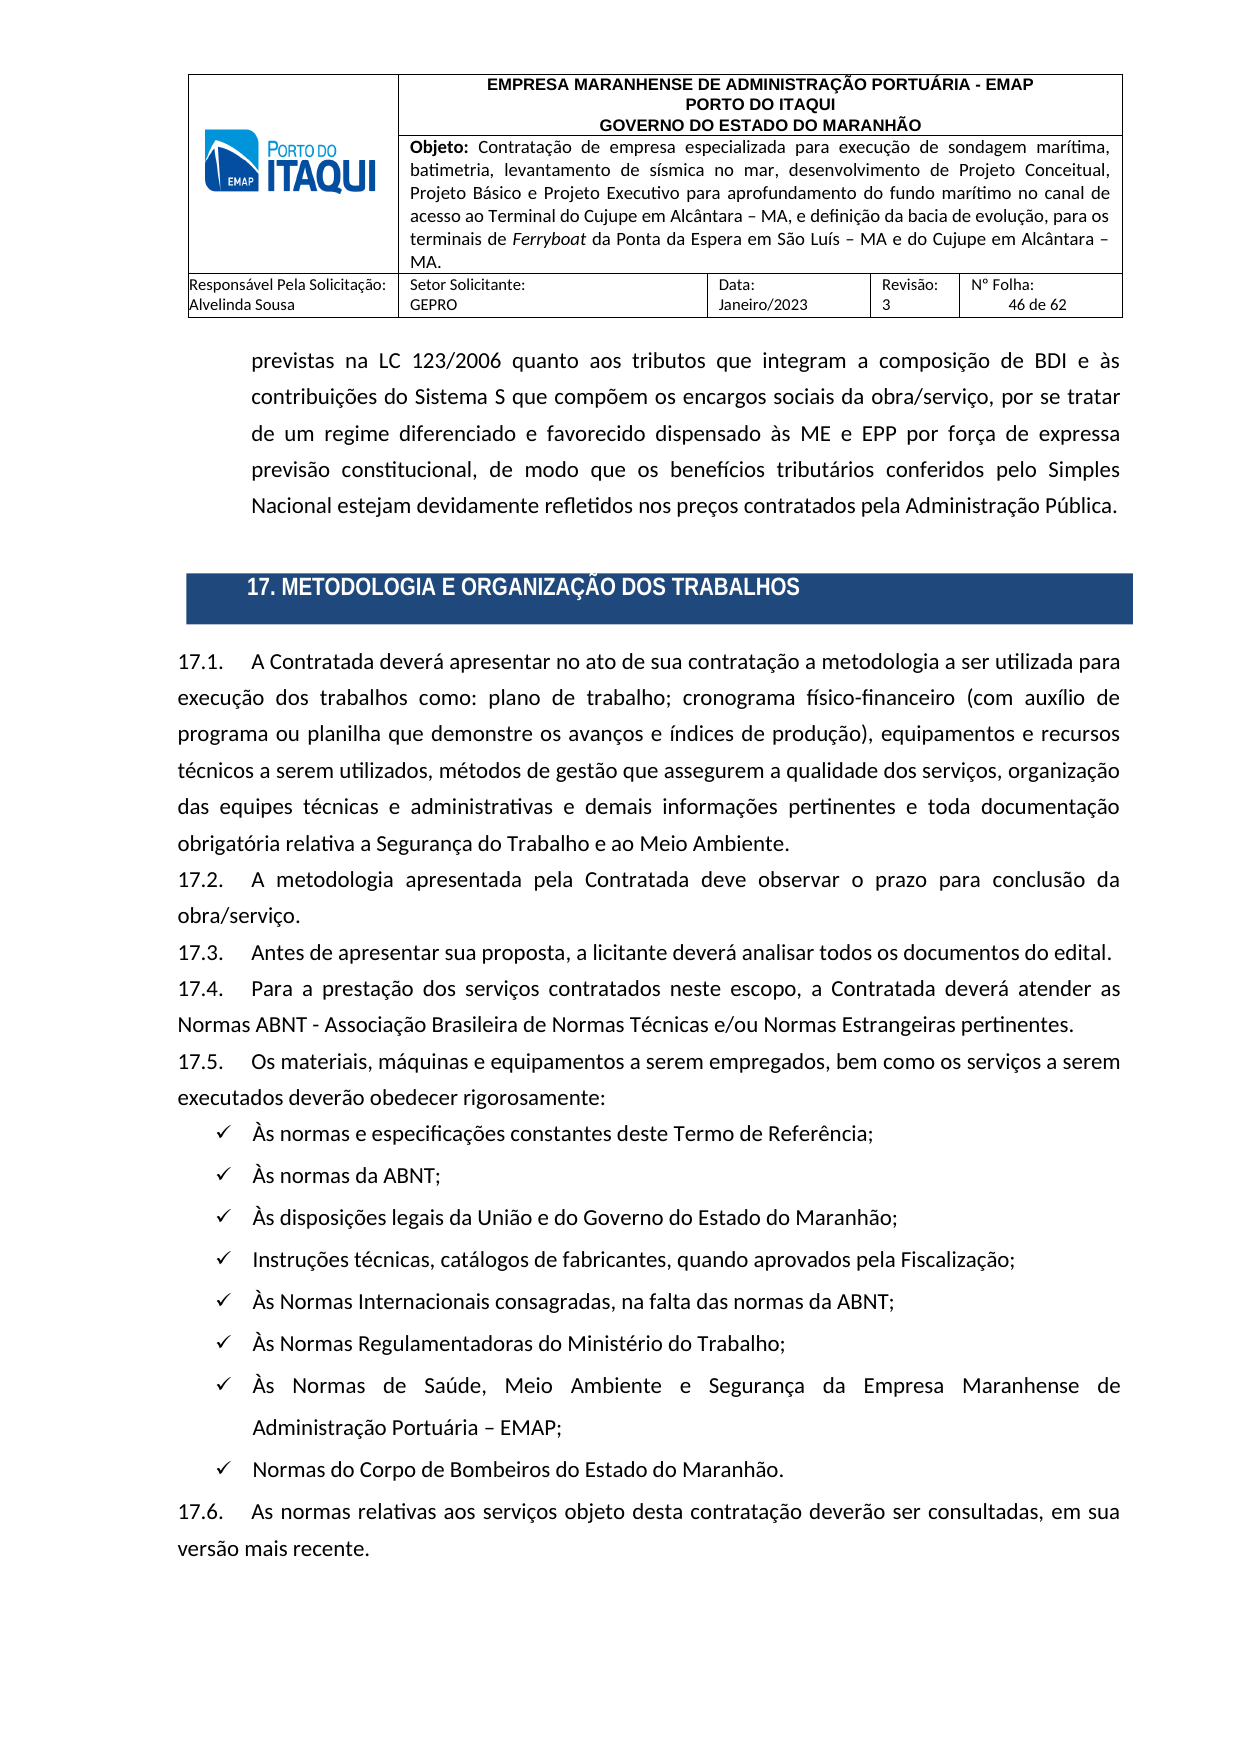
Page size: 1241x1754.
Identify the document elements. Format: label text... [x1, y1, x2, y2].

list Para a prestação dos serviços contratados neste escopo, a Contratada deverá atender as Normas ABNT - Associação Brasileira de Normas Técnicas e/ou Normas Estrangeiras pertinentes. [177, 974, 1122, 1038]
list Antes de apresentar sua proposta, a licitante deverá analisar todos os documentos do edital. [177, 938, 1122, 966]
list As normas relativas aos serviços objeto desta contratação deverão ser consultadas, em sua versão mais recente. [177, 1497, 1122, 1562]
list Às Normas Internacionais consagradas, na falta das normas da ABNT; [215, 1287, 1122, 1315]
list A metodologia apresentada pela Contratada deve observar o prazo para conclusão da obra/serviço. [177, 865, 1122, 929]
picture [199, 122, 380, 198]
list Às Normas de Saúde, Meio Ambiente e Segurança da Empresa Maranhense de Administração Portuária – EMAP; [215, 1371, 1122, 1441]
list Instruções técnicas, catálogos de fabricantes, quando aprovados pela Fiscalização; [215, 1245, 1122, 1273]
list Os materiais, máquinas e equipamentos a serem empregados, bem como os serviços a serem executados deverão obedecer rigorosamente: [177, 1047, 1122, 1111]
list Às normas e especificações constantes deste Termo de Referência; [215, 1119, 1122, 1147]
list Às Normas Regulamentadoras do Ministério do Trabalho; [215, 1329, 1122, 1357]
list Normas do Corpo de Bombeiros do Estado do Maranhão. [215, 1455, 1122, 1483]
list Às disposições legais da União e do Governo do Estado do Maranhão; [215, 1203, 1122, 1231]
list Às normas da ABNT; [215, 1161, 1122, 1189]
list A Contratada deverá apresentar no ato de sua contratação a metodologia a ser utilizada para execução dos trabalhos como: plano de trabalho; cronograma físico-financeiro (com auxílio de programa ou planilha que demonstre os avanços e índices de produção), equipamentos e recursos técnicos a serem utilizados, métodos de gestão que assegurem a qualidade dos serviços, organização das equipes técnicas e administrativas e demais informações pertinentes e toda documentação obrigatória relativa a Segurança do Trabalho e ao Meio Ambiente. [177, 647, 1122, 857]
